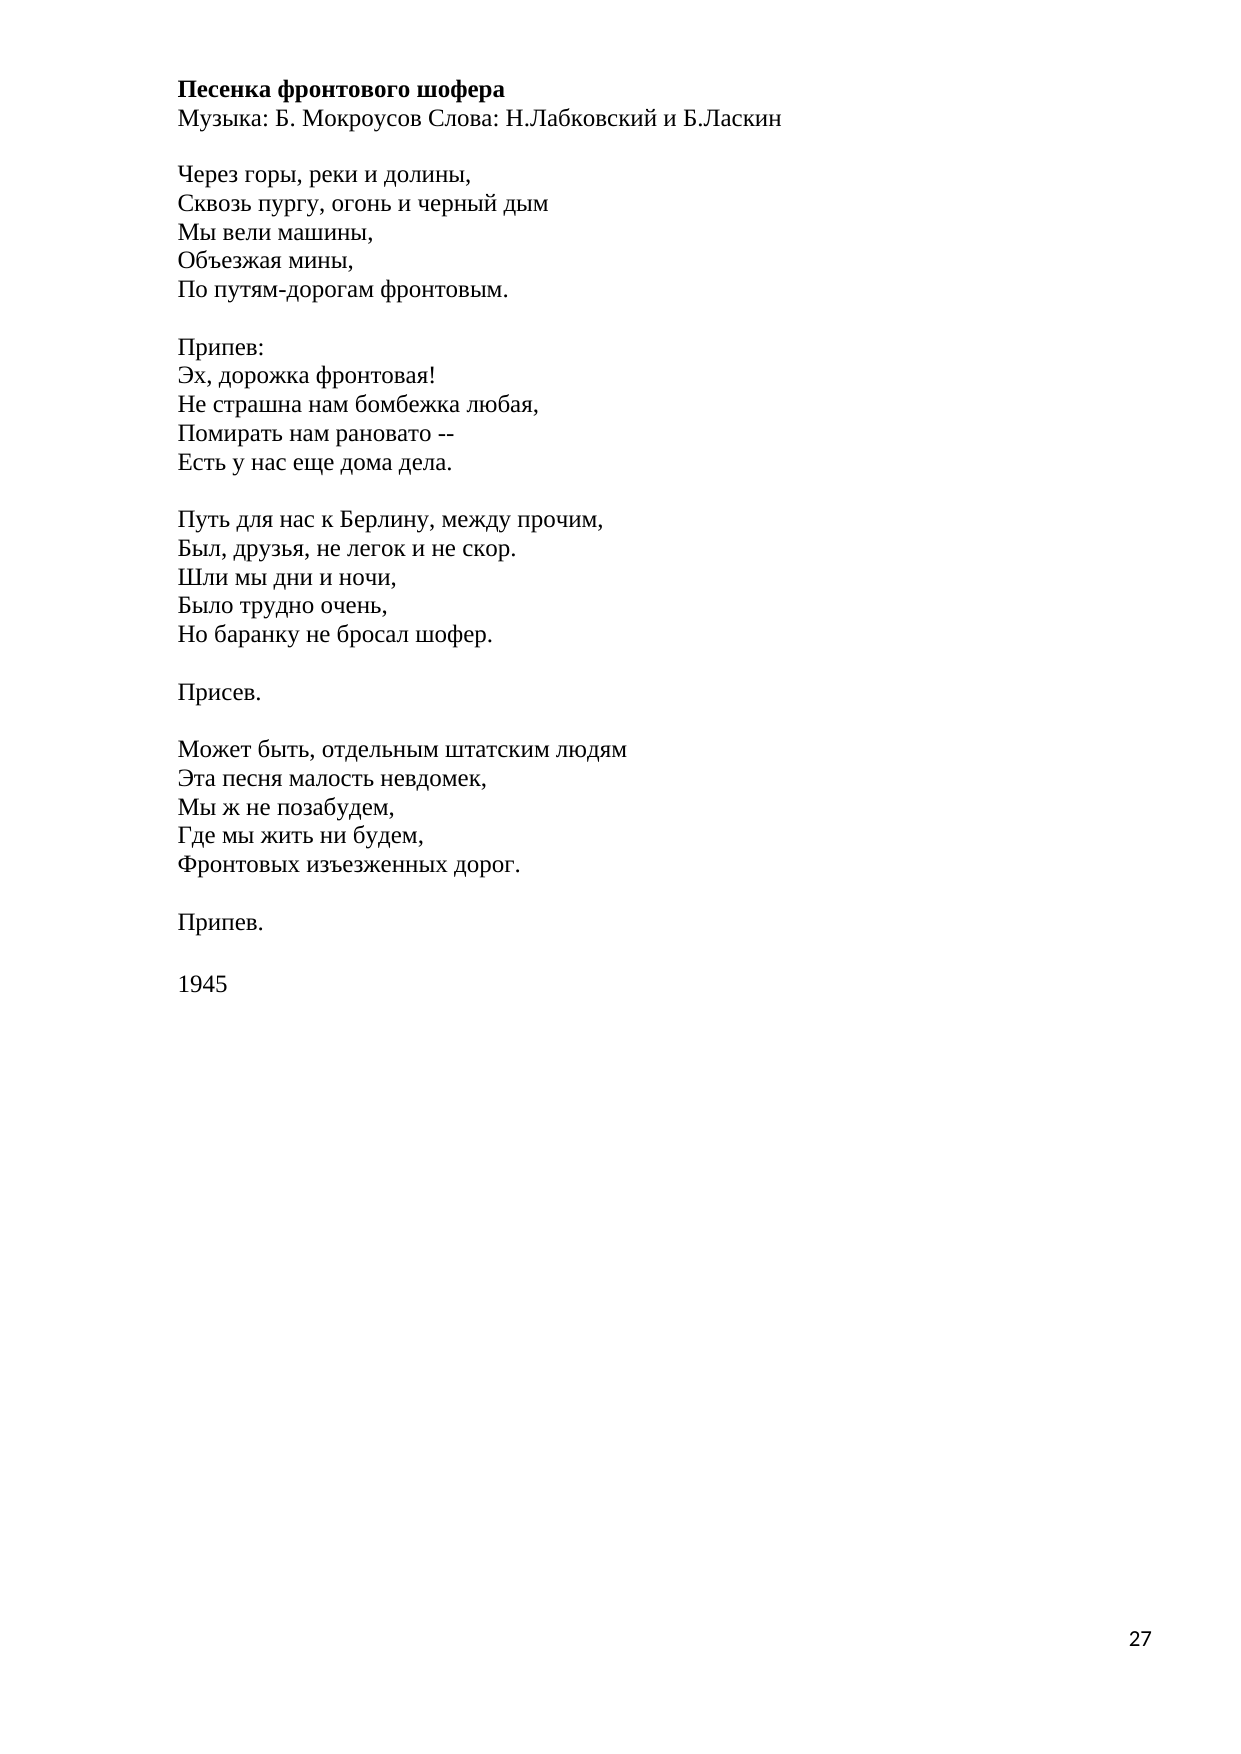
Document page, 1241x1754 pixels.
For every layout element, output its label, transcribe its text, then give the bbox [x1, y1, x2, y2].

text Через горы, реки и долины, Сквозь пургу, огонь и черный дым Мы вели машины, Объезжая мины, По путям-дорогам фронтовым. Припев: Эх, дорожка фронтовая! Не страшна нам бомбежка любая, Помирать нам рановато -- Есть у нас еще дома дела. Путь для нас к Берлину, между прочим, Был, друзья, не легок и не скор. Шли мы дни и ночи, Было трудно очень, Но баранку не бросал шофер. Присев. Может быть, отдельным штатским людям Эта песня малость невдомек, Мы ж не позабудем, Где мы жить ни будем, Фронтовых изъезженных дорог. Припев. [177, 159, 1152, 936]
text 1945 [177, 936, 1152, 997]
text Песенка фронтового шофера Музыка: Б. Мокроусов Слова: Н.Лабковский и Б.Ласкин [177, 74, 1152, 159]
